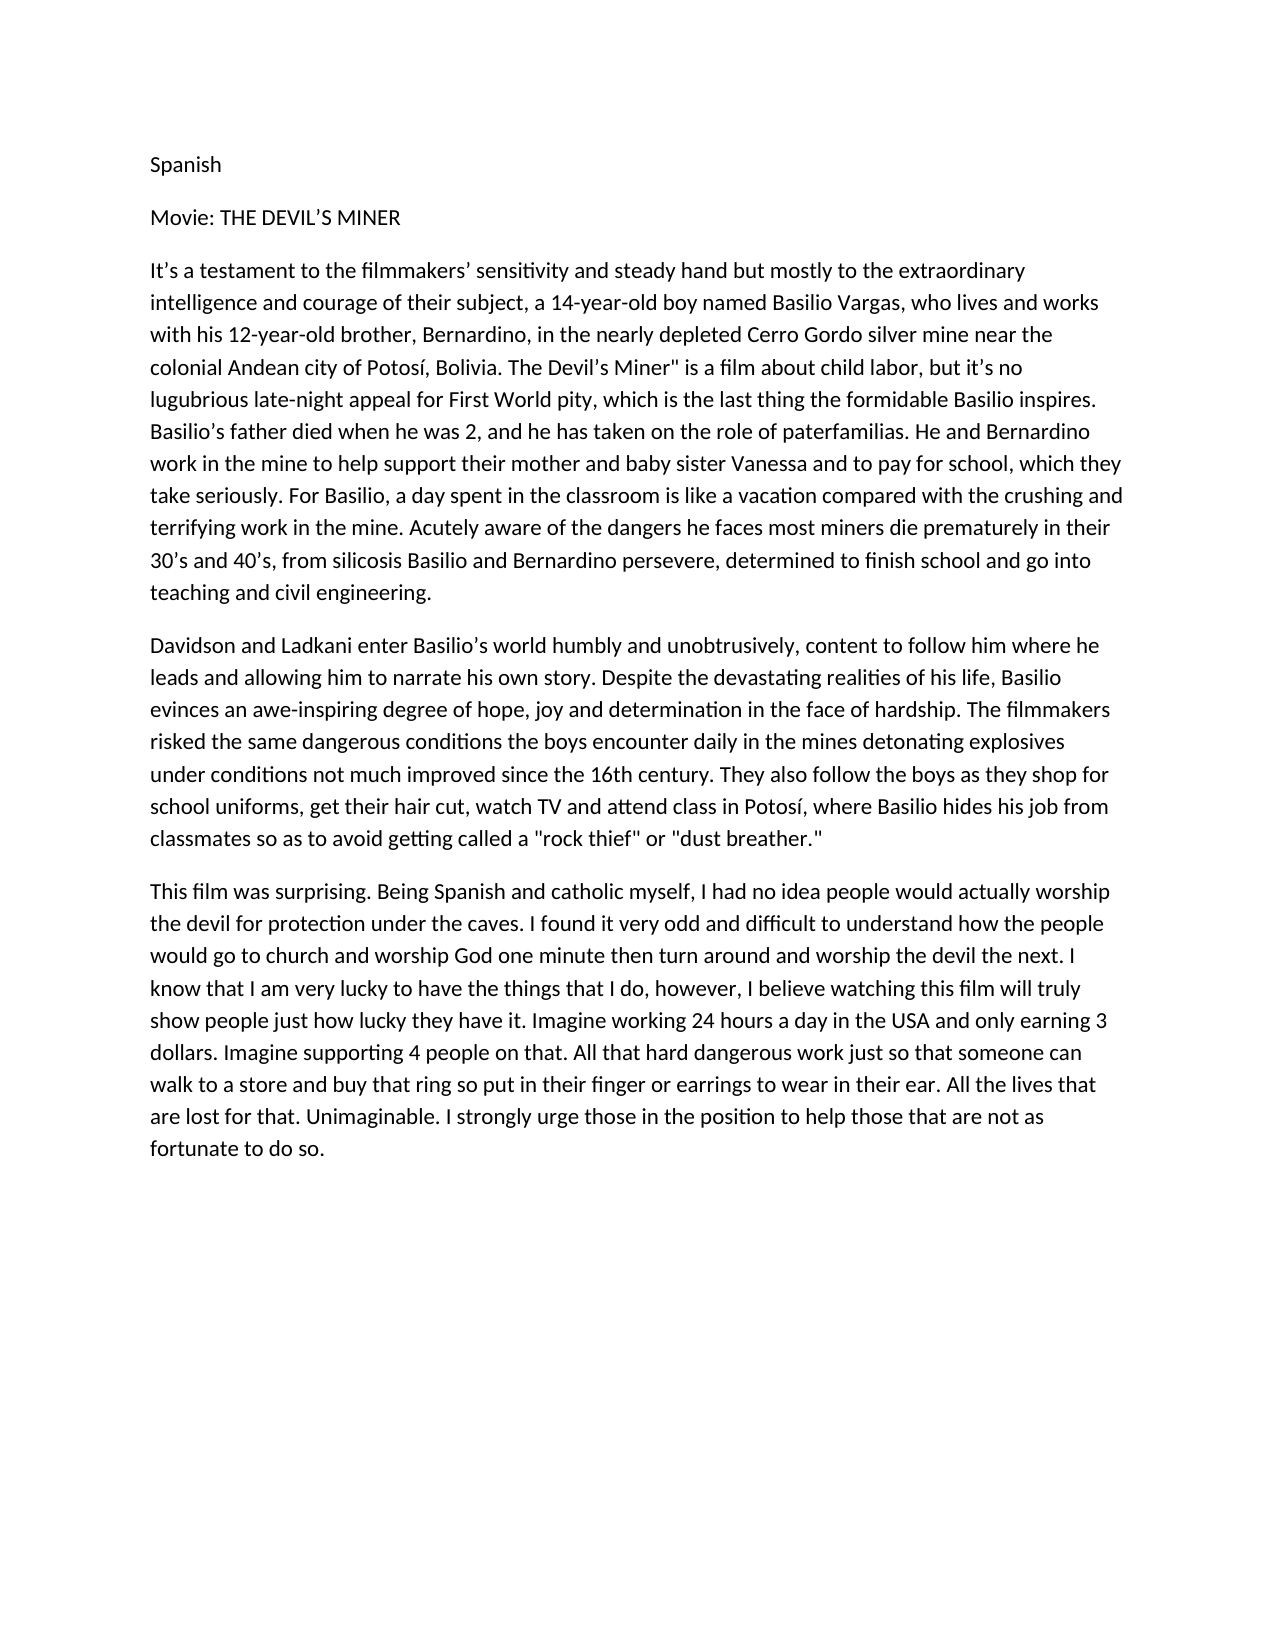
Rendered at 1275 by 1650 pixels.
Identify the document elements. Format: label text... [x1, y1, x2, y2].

text Spanish [150, 150, 1125, 178]
text Davidson and Ladkani enter Basilio’s world humbly and unobtrusively, content to follow him where he leads and allowing him to narrate his own story. Despite the devastating realities of his life, Basilio evinces an awe-inspiring degree of hope, joy and determination in the face of hardship. The filmmakers risked the same dangerous conditions the boys encounter daily in the mines detonating explosives under conditions not much improved since the 16th century. They also follow the boys as they shop for school uniforms, get their hair cut, watch TV and attend class in Potosí, where Basilio hides his job from classmates so as to avoid getting called a "rock thief" or "dust breather." [150, 631, 1125, 852]
text Movie: THE DEVIL’S MINER [150, 203, 1125, 231]
text This film was surprising. Being Spanish and catholic myself, I had no idea people would actually worship the devil for protection under the caves. I found it very odd and difficult to understand how the people would go to church and worship God one minute then turn around and worship the devil the next. I know that I am very lucky to have the things that I do, however, I believe watching this film will truly show people just how lucky they have it. Imagine working 24 hours a day in the USA and only earning 3 dollars. Imagine supporting 4 people on that. All that hard dangerous work just so that someone can walk to a store and buy that ring so put in their finger or earrings to wear in their ear. All the lives that are lost for that. Unimaginable. I strongly urge those in the position to help those that are not as fortunate to do so. [150, 877, 1125, 1163]
text It’s a testament to the filmmakers’ sensitivity and steady hand but mostly to the extraordinary intelligence and courage of their subject, a 14-year-old boy named Basilio Vargas, who lives and works with his 12-year-old brother, Bernardino, in the nearly depleted Cerro Gordo silver mine near the colonial Andean city of Potosí, Bolivia. The Devil’s Miner" is a film about child labor, but it’s no lugubrious late-night appeal for First World pity, which is the last thing the formidable Basilio inspires. Basilio’s father died when he was 2, and he has taken on the role of paterfamilias. He and Bernardino work in the mine to help support their mother and baby sister Vanessa and to pay for school, which they take seriously. For Basilio, a day spent in the classroom is like a vacation compared with the crushing and terrifying work in the mine. Acutely aware of the dangers he faces most miners die prematurely in their 30’s and 40’s, from silicosis Basilio and Bernardino persevere, determined to finish school and go into teaching and civil engineering. [150, 256, 1125, 606]
